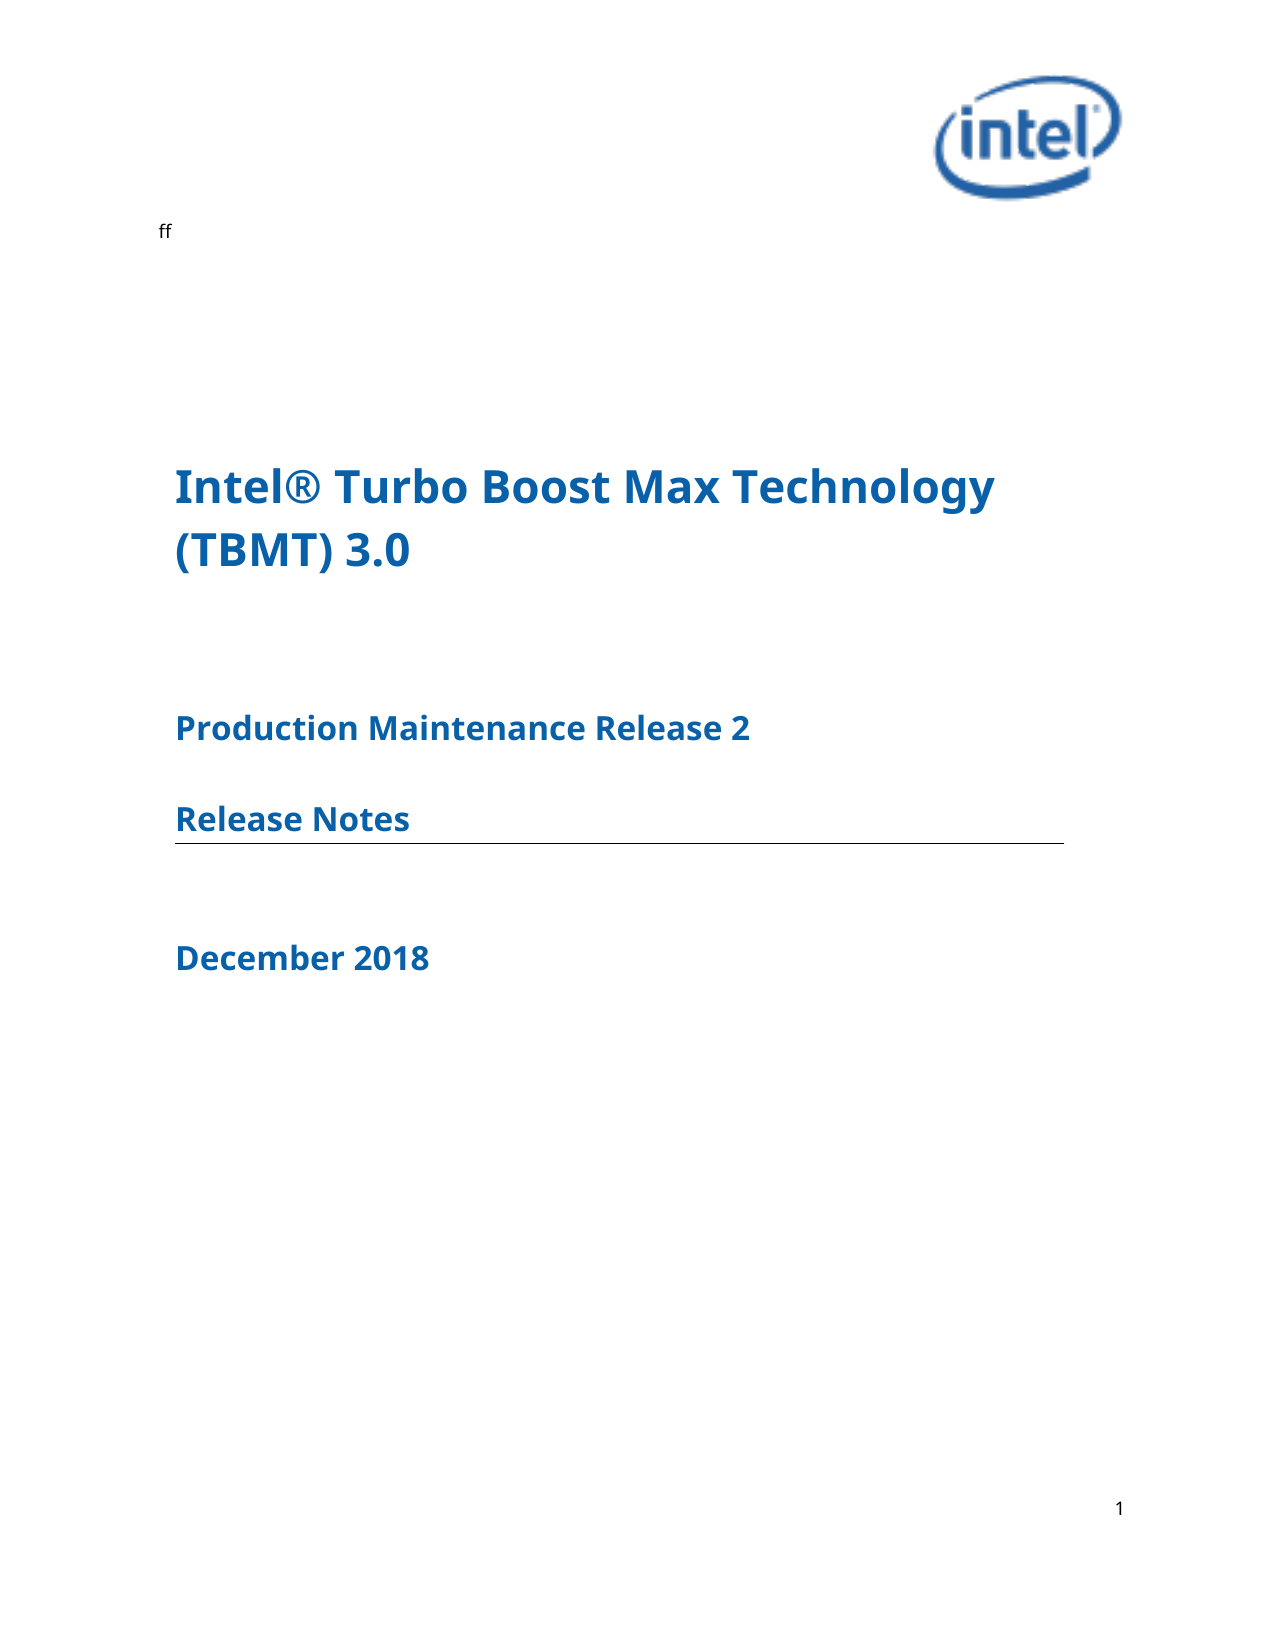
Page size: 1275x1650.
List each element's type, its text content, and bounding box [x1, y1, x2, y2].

picture [898, 39, 1161, 238]
title December 2018 [175, 935, 1064, 981]
title Production Maintenance Release 2 [175, 704, 1064, 750]
title Intel® Turbo Boost Max Technology (TBMT) 3.0 [175, 455, 1064, 580]
title Release Notes [175, 795, 1064, 843]
text ff [158, 219, 1125, 244]
